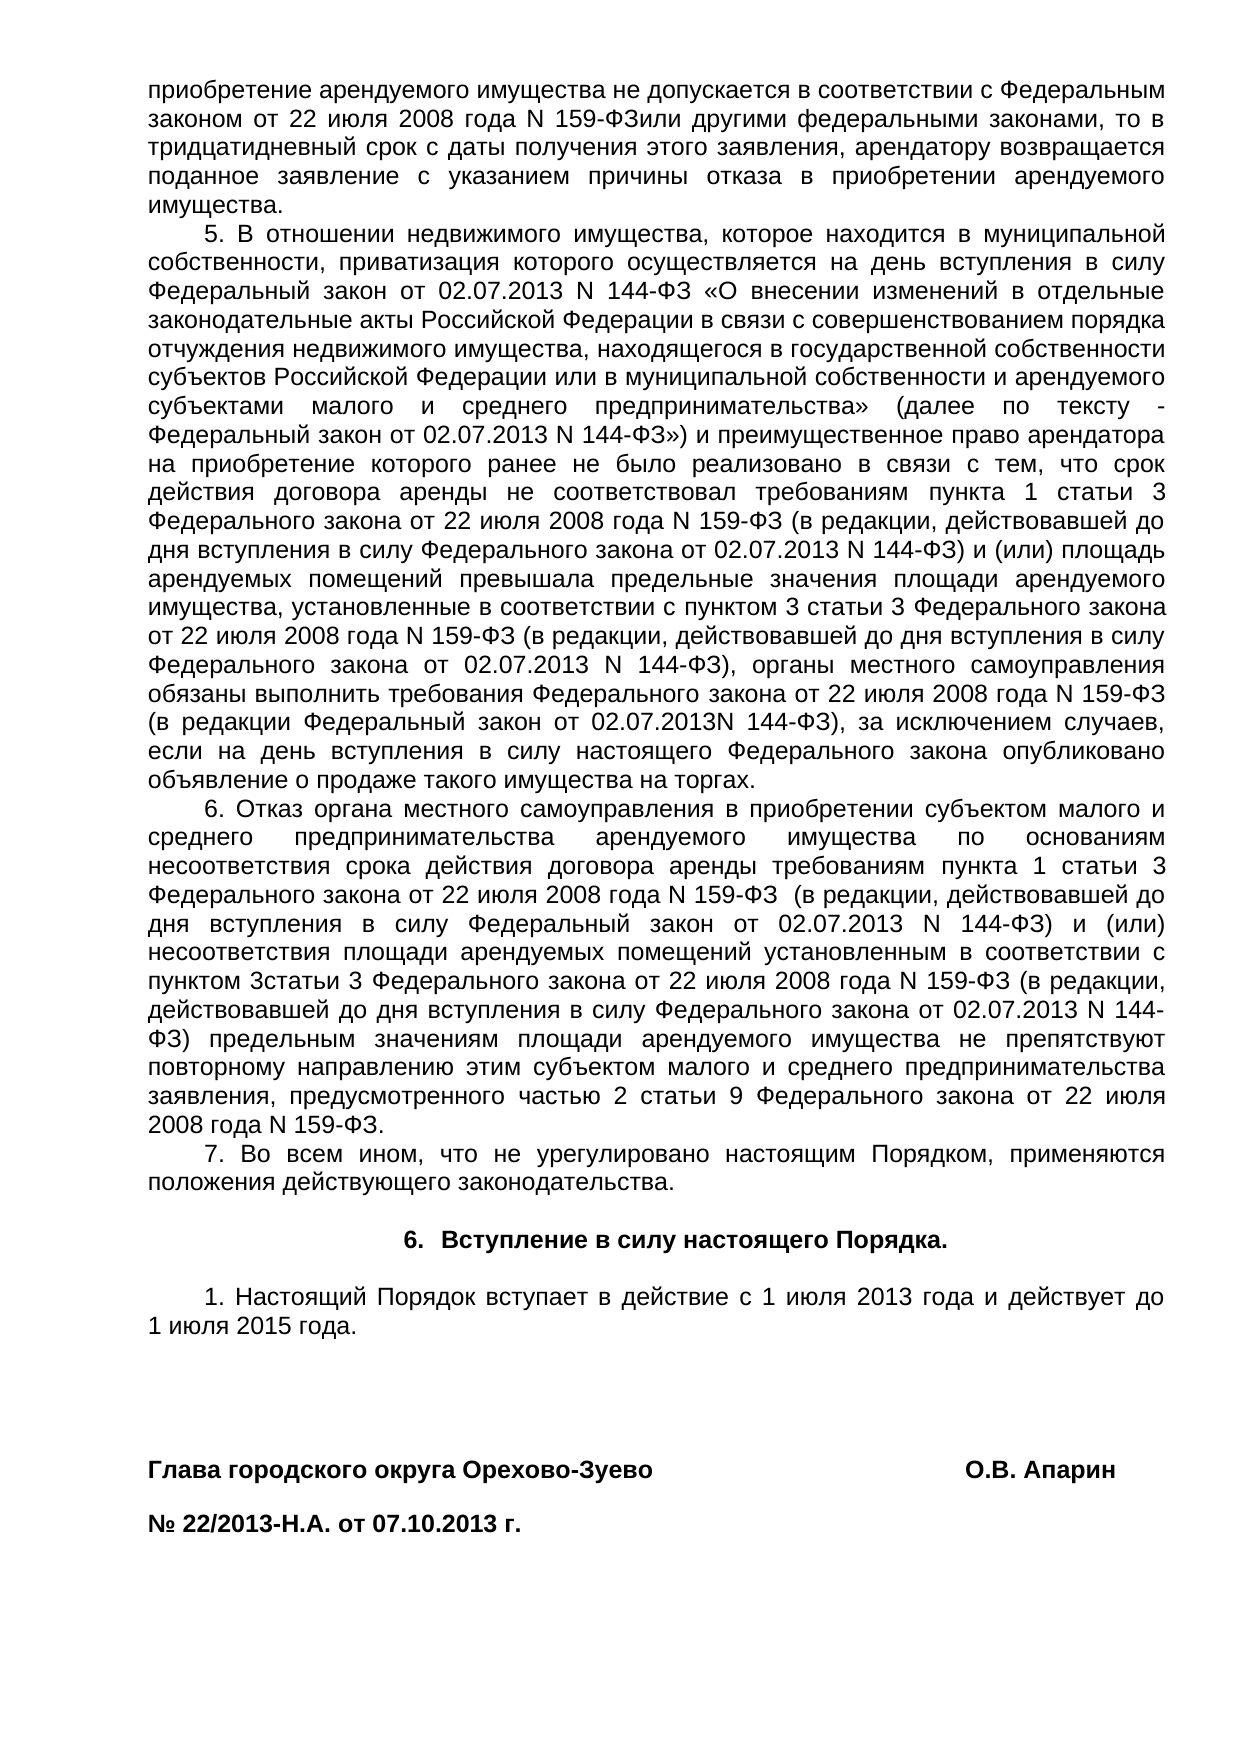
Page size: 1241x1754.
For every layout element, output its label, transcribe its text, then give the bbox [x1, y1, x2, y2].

text 5. В отношении недвижимого имущества, которое находится в муниципальной собственности, приватизация которого осуществляется на день вступления в силу Федеральный закон от 02.07.2013 N 144-ФЗ «О внесении изменений в отдельные законодательные акты Российской Федерации в связи с совершенствованием порядка отчуждения недвижимого имущества, находящегося в государственной собственности субъектов Российской Федерации или в муниципальной собственности и арендуемого субъектами малого и среднего предпринимательства» (далее по тексту - Федеральный закон от 02.07.2013 N 144-ФЗ») и преимущественное право арендатора на приобретение которого ранее не было реализовано в связи с тем, что срок действия договора аренды не соответствовал требованиям пункта 1 статьи 3 Федерального закона от 22 июля 2008 года N 159-ФЗ (в редакции, действовавшей до дня вступления в силу Федерального закона от 02.07.2013 N 144-ФЗ) и (или) площадь арендуемых помещений превышала предельные значения площади арендуемого имущества, установленные в соответствии с пунктом 3 статьи 3 Федерального закона от 22 июля 2008 года N 159-ФЗ (в редакции, действовавшей до дня вступления в силу Федерального закона от 02.07.2013 N 144-ФЗ), органы местного самоуправления обязаны выполнить требования Федерального закона от 22 июля 2008 года N 159-ФЗ (в редакции Федеральный закон от 02.07.2013N 144-ФЗ), за исключением случаев, если на день вступления в силу настоящего Федерального закона опубликовано объявление о продаже такого имущества на торгах. [148, 219, 1167, 794]
text № 22/2013-Н.А. от 07.10.2013 г. [148, 1509, 1167, 1537]
text Глава городского округа Орехово-Зуево О.В. Апарин [148, 1455, 1167, 1484]
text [148, 75, 1167, 219]
text 1. Настоящий Порядок вступает в действие с 1 июля 2013 года и действует до 1 июля 2015 года. [148, 1282, 1167, 1340]
text 7. Во всем ином, что не урегулировано настоящим Порядком, применяются положения действующего законодательства. [148, 1139, 1167, 1196]
list Вступление в силу настоящего Порядка. [185, 1225, 1167, 1254]
text 6. Отказ органа местного самоуправления в приобретении субъектом малого и среднего предпринимательства арендуемого имущества по основаниям несоответствия срока действия договора аренды требованиям пункта 1 статьи 3 Федерального закона от 22 июля 2008 года N 159-ФЗ (в редакции, действовавшей до дня вступления в силу Федеральный закон от 02.07.2013 N 144-ФЗ) и (или) несоответствия площади арендуемых помещений установленным в соответствии с пунктом 3статьи 3 Федерального закона от 22 июля 2008 года N 159-ФЗ (в редакции, действовавшей до дня вступления в силу Федерального закона от 02.07.2013 N 144-ФЗ) предельным значениям площади арендуемого имущества не препятствуют повторному направлению этим субъектом малого и среднего предпринимательства заявления, предусмотренного частью 2 статьи 9 Федерального закона от 22 июля 2008 года N 159-ФЗ. [148, 794, 1167, 1139]
